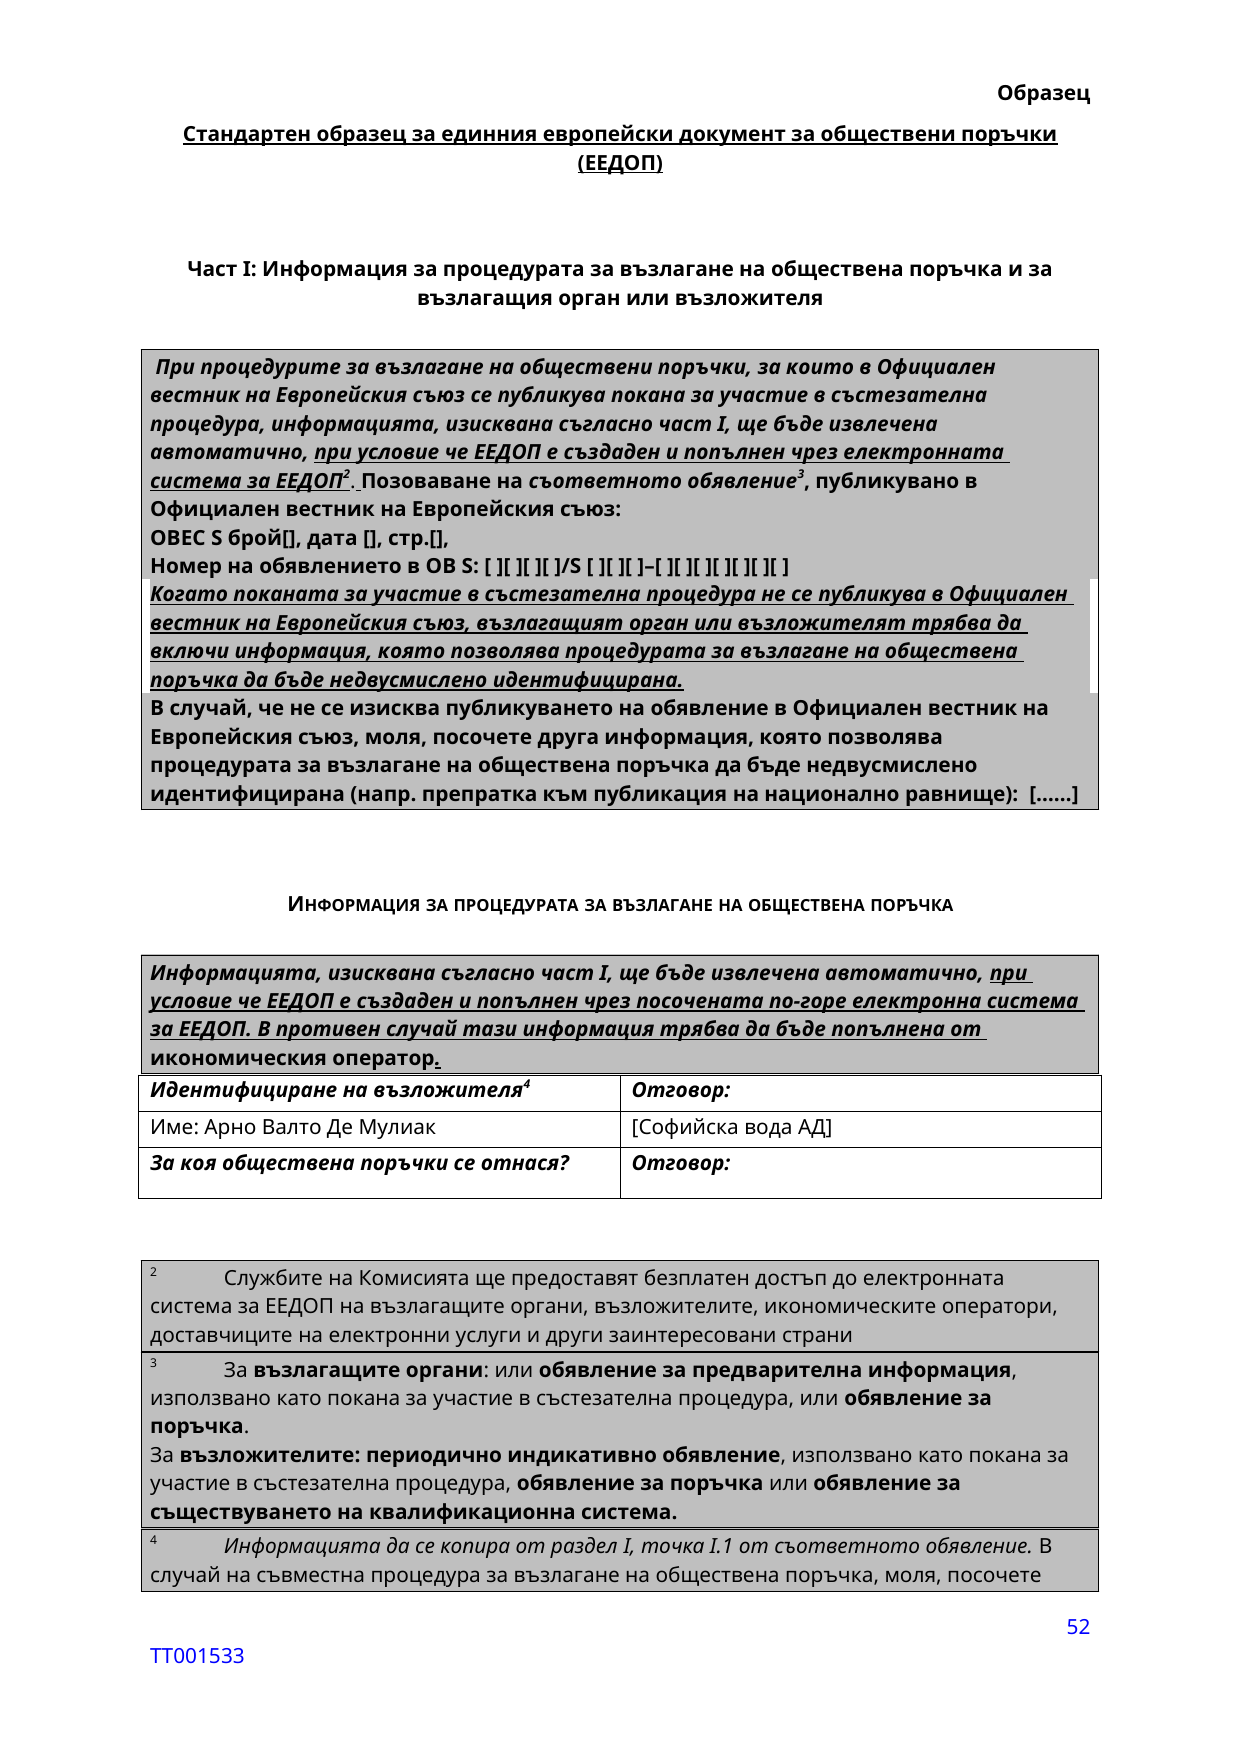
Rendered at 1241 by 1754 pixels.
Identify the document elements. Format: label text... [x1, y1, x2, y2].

text Информация за процедурата за възлагане на обществена поръчка [150, 889, 1090, 917]
table_cell [Софийска вода АД] [621, 1112, 1101, 1147]
table_header Отговор: [621, 1076, 1101, 1111]
text Информацията, изисквана съгласно част I, ще бъде извлечена автоматично, при условие че ЕЕДОП е създаден и попълнен чрез посочената по-горе електронна система за ЕЕДОП. В противен случай тази информация трябва да бъде попълнена от икономическия оператор. [142, 956, 1098, 1073]
text Стандартен образец за единния европейски документ за обществени поръчки (ЕЕДОП) [150, 119, 1090, 176]
table_cell Име: Арно Валто Де Мулиак [139, 1112, 620, 1147]
text В случай, че не се изисква публикуването на обявление в Официален вестник на Европейския съюз, моля, посочете друга информация, която позволява процедурата за възлагане на обществена поръчка да бъде недвусмислено идентифицирана (напр. препратка към публикация на национално равнище): [……] [142, 690, 1098, 809]
text Когато поканата за участие в състезателна процедура не се публикува в Официален вестник на Европейския съюз, възлагащият орган или възложителят трябва да включи информация, която позволява процедурата за възлагане на обществена поръчка да бъде недвусмислено идентифицирана. [150, 579, 1090, 690]
table_header Идентифициране на възложителя [139, 1076, 620, 1111]
text При процедурите за възлагане на обществени поръчки, за които в Официален вестник на Европейския съюз се публикува покана за участие в състезателна процедура, информацията, изисквана съгласно част I, ще бъде извлечена автоматично, при условие че ЕЕДОП е създаден и попълнен чрез електронната система за ЕЕДОП. Позоваване на съответното обявление, публикувано в Официален вестник на Европейския съюз: OВEС S брой[], дата [], стр.[], Номер на обявлението в ОВ S: [ ][ ][ ][ ]/S [ ][ ][ ]–[ ][ ][ ][ ][ ][ ][ ] [142, 350, 1098, 579]
table_cell За коя обществена поръчки се отнася? [139, 1148, 620, 1198]
text Образец [215, 78, 1090, 107]
table_cell Отговор: [621, 1148, 1101, 1198]
text Част І: Информация за процедурата за възлагане на обществена поръчка и за възлагащия орган или възложителя [150, 254, 1090, 311]
